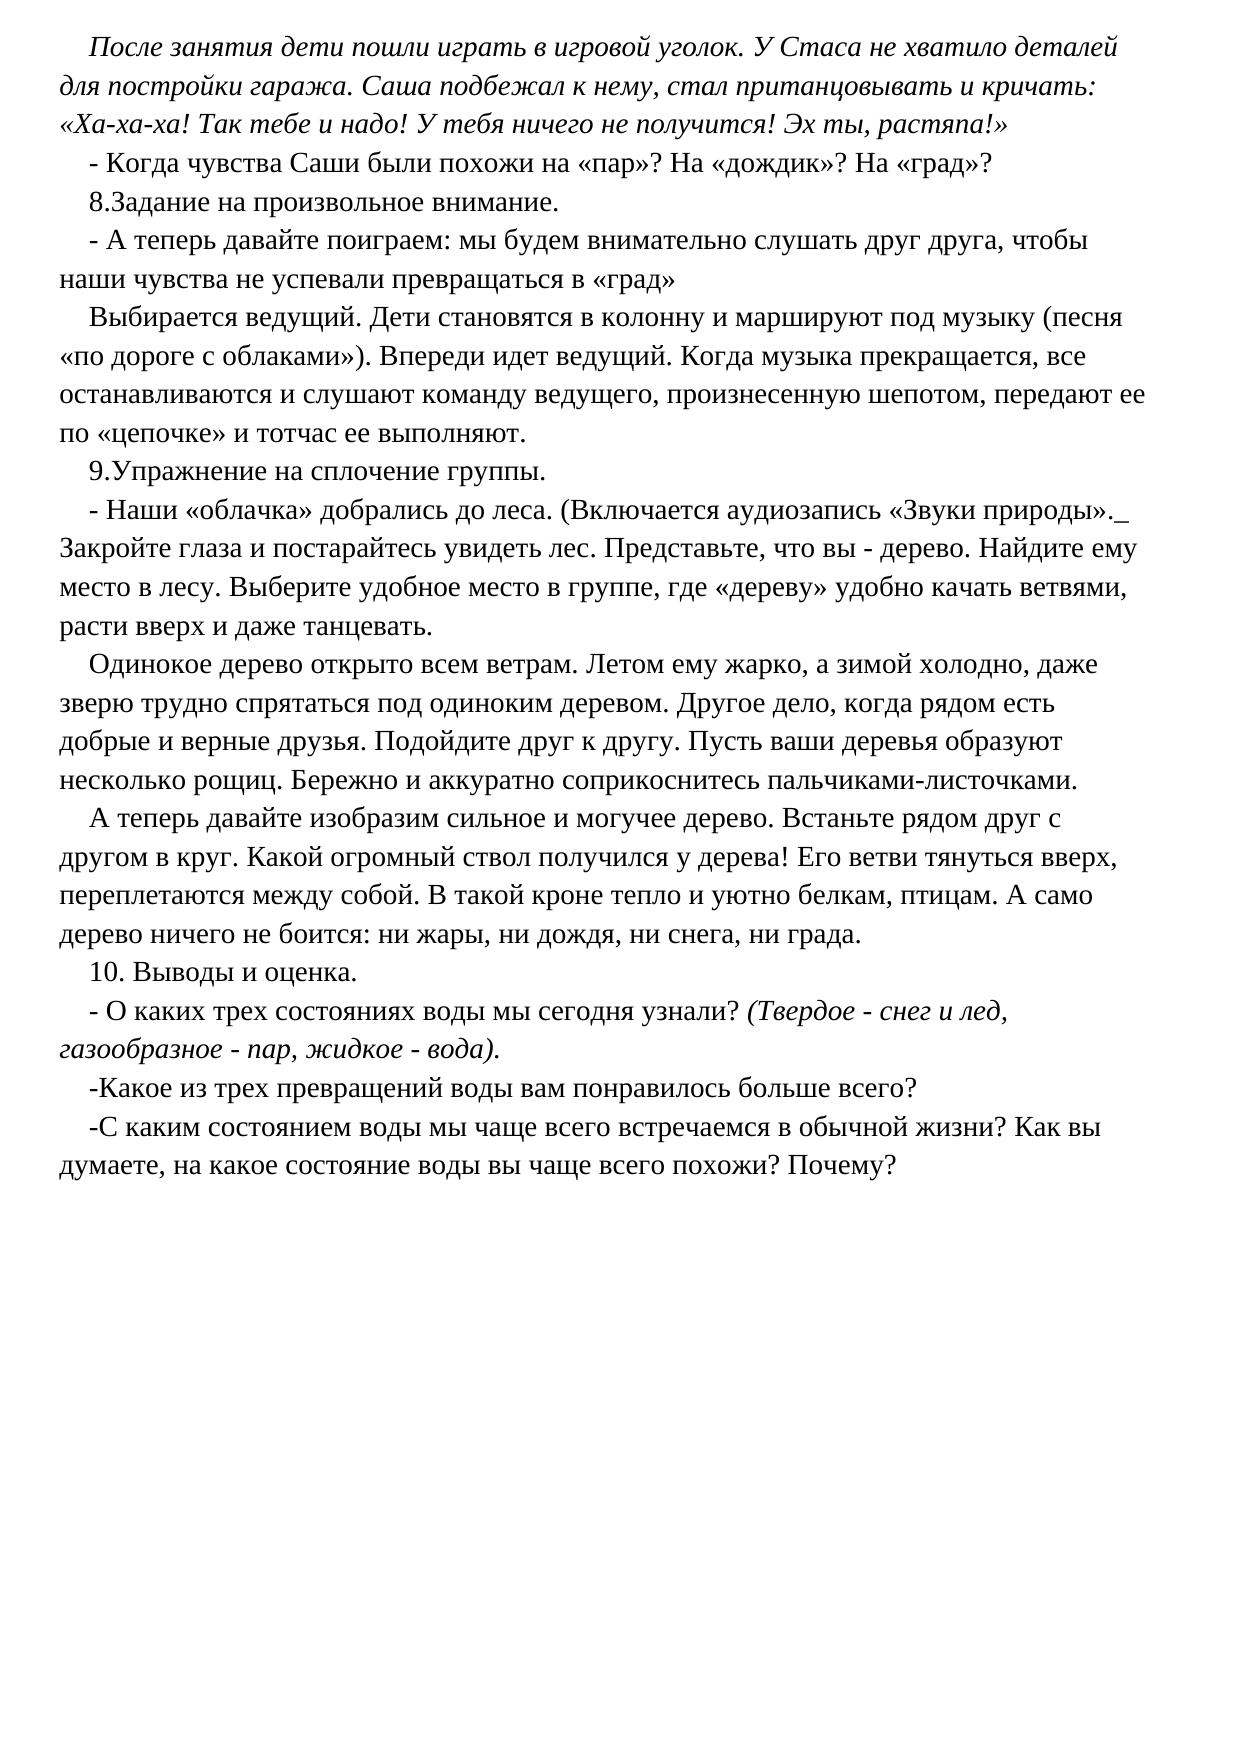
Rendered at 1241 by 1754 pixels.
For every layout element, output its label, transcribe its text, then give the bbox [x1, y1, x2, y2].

text - А теперь давайте поиграем: мы будем внимательно слушать друг друга, чтобы наши чувства не успевали превращаться в «град» [59, 222, 1152, 294]
text - О каких трех состояниях воды мы сегодня узнали? (Твердое - снег и лед, газообразное - пар, жидкое - вода). [59, 993, 1152, 1065]
text 10. Выводы и оценка. [59, 954, 1152, 988]
text - Когда чувства Саши были похожи на «пар»? На «дождик»? На «град»? [59, 145, 1152, 179]
text - Наши «облачка» добрались до леса. (Включается аудиозапись «Звуки природы»._ Закройте глаза и постарайтесь увидеть лес. Представьте, что вы - дерево. Найдите ему место в лесу. Выберите удобное место в группе, где «дереву» удобно качать ветвями, расти вверх и даже танцевать. [59, 492, 1152, 641]
text После занятия дети пошли играть в игровой уголок. У Стаса не хватило деталей для постройки гаража. Саша подбежал к нему, стал пританцовывать и кричать: «Ха-ха-ха! Так тебе и надо! У тебя ничего не получится! Эх ты, растяпа!» [59, 29, 1152, 140]
text Одинокое дерево открыто всем ветрам. Летом ему жарко, а зимой холодно, даже зверю трудно спрятаться под одиноким деревом. Другое дело, когда рядом есть добрые и верные друзья. Подойдите друг к другу. Пусть ваши деревья образуют несколько рощиц. Бережно и аккуратно соприкоснитесь пальчиками-листочками. [59, 646, 1152, 795]
text -Какое из трех превращений воды вам понравилось больше всего? [59, 1070, 1152, 1104]
text 8.Задание на произвольное внимание. [59, 184, 1152, 217]
text 9.Упражнение на сплочение группы. [59, 453, 1152, 487]
text -С каким состоянием воды мы чаще всего встречаемся в обычной жизни? Как вы думаете, на какое состояние воды вы чаще всего похожи? Почему? [59, 1109, 1152, 1181]
text А теперь давайте изобразим сильное и могучее дерево. Встаньте рядом друг с другом в круг. Какой огромный ствол получился у дерева! Его ветви тянуться вверх, переплетаются между собой. В такой кроне тепло и уютно белкам, птицам. А само дерево ничего не боится: ни жары, ни дождя, ни снега, ни града. [59, 800, 1152, 949]
text Выбирается ведущий. Дети становятся в колонну и маршируют под музыку (песня «по дороге с облаками»). Впереди идет ведущий. Когда музыка прекращается, все останавливаются и слушают команду ведущего, произнесенную шепотом, передают ее по «цепочке» и тотчас ее выполняют. [59, 299, 1152, 448]
